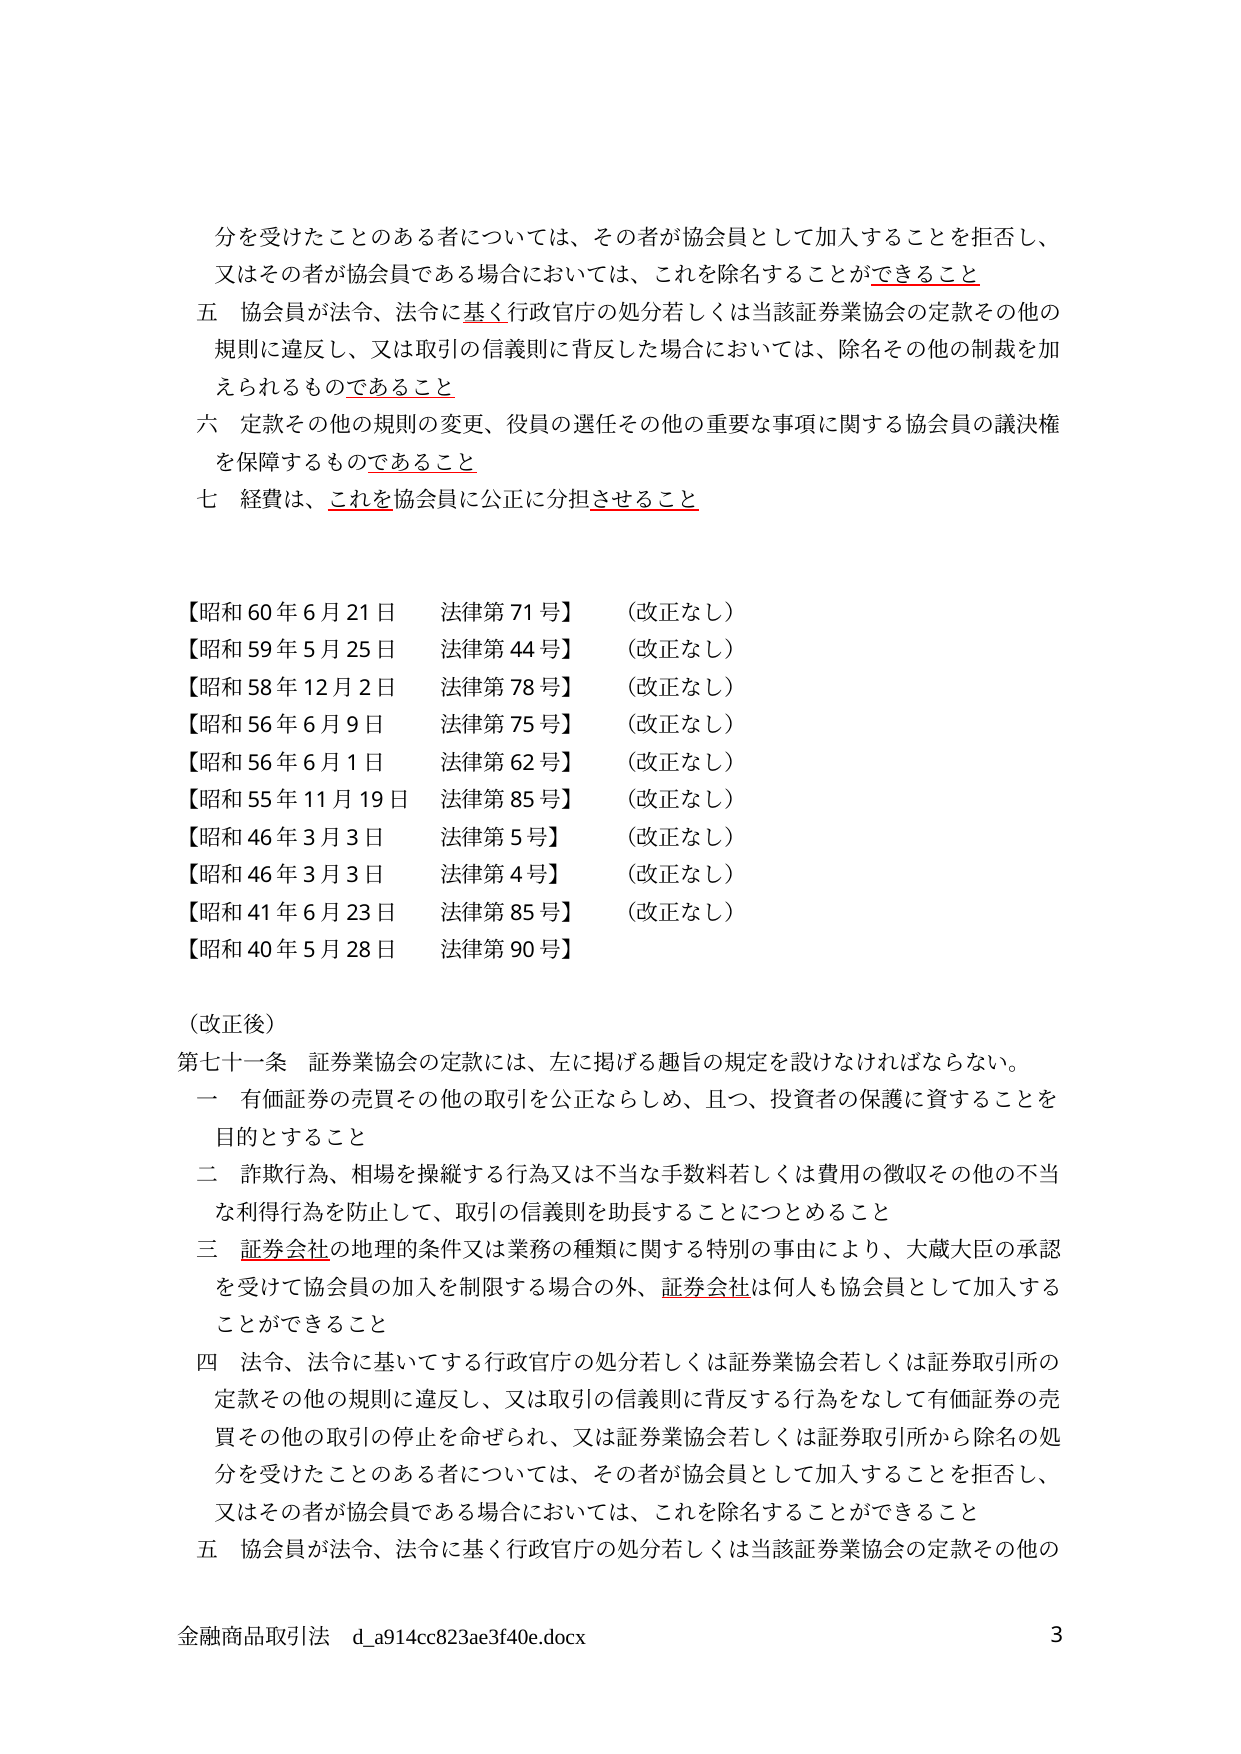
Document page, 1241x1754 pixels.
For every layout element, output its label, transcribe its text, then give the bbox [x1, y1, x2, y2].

text （改正後） [177, 1004, 1063, 1042]
text 【昭和41年6月23日 法律第85号】 （改正なし） [177, 892, 1063, 929]
text 五 協会員が法令、法令に基く行政官庁の処分若しくは当該証券業協会の定款その他の規則に違反し、又は取引の信義則に背反した場合においては、除名その他の制裁を加えられるものであること [196, 292, 1063, 404]
text 【昭和40年5月28日 法律第90号】 [177, 929, 1063, 967]
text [196, 217, 1063, 292]
text 三 証券会社の地理的条件又は業務の種類に関する特別の事由により、大蔵大臣の承認を受けて協会員の加入を制限する場合の外、証券会社は何人も協会員として加入することができること [196, 1229, 1063, 1342]
text 七 経費は、これを協会員に公正に分担させること [196, 479, 1063, 517]
text 一 有価証券の売買その他の取引を公正ならしめ、且つ、投資者の保護に資することを目的とすること [196, 1079, 1063, 1154]
text 【昭和58年12月2日 法律第78号】 （改正なし） [177, 667, 1063, 704]
text 【昭和56年6月1日 法律第62号】 （改正なし） [177, 742, 1063, 779]
text 六 定款その他の規則の変更、役員の選任その他の重要な事項に関する協会員の議決権を保障するものであること [196, 404, 1063, 479]
text 二 詐欺行為、相場を操縦する行為又は不当な手数料若しくは費用の徴収その他の不当な利得行為を防止して、取引の信義則を助長することにつとめること [196, 1154, 1063, 1229]
text 【昭和46年3月3日 法律第5号】 （改正なし） [177, 817, 1063, 854]
text 【昭和56年6月9日 法律第75号】 （改正なし） [177, 704, 1063, 742]
text 【昭和55年11月19日 法律第85号】 （改正なし） [177, 779, 1063, 817]
text 【昭和46年3月3日 法律第4号】 （改正なし） [177, 854, 1063, 892]
text 第七十一条 証券業協会の定款には、左に掲げる趣旨の規定を設けなければならない。 [177, 1042, 1063, 1079]
text 【昭和60年6月21日 法律第71号】 （改正なし） [177, 592, 1063, 629]
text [196, 1529, 1063, 1567]
text 【昭和59年5月25日 法律第44号】 （改正なし） [177, 629, 1063, 667]
